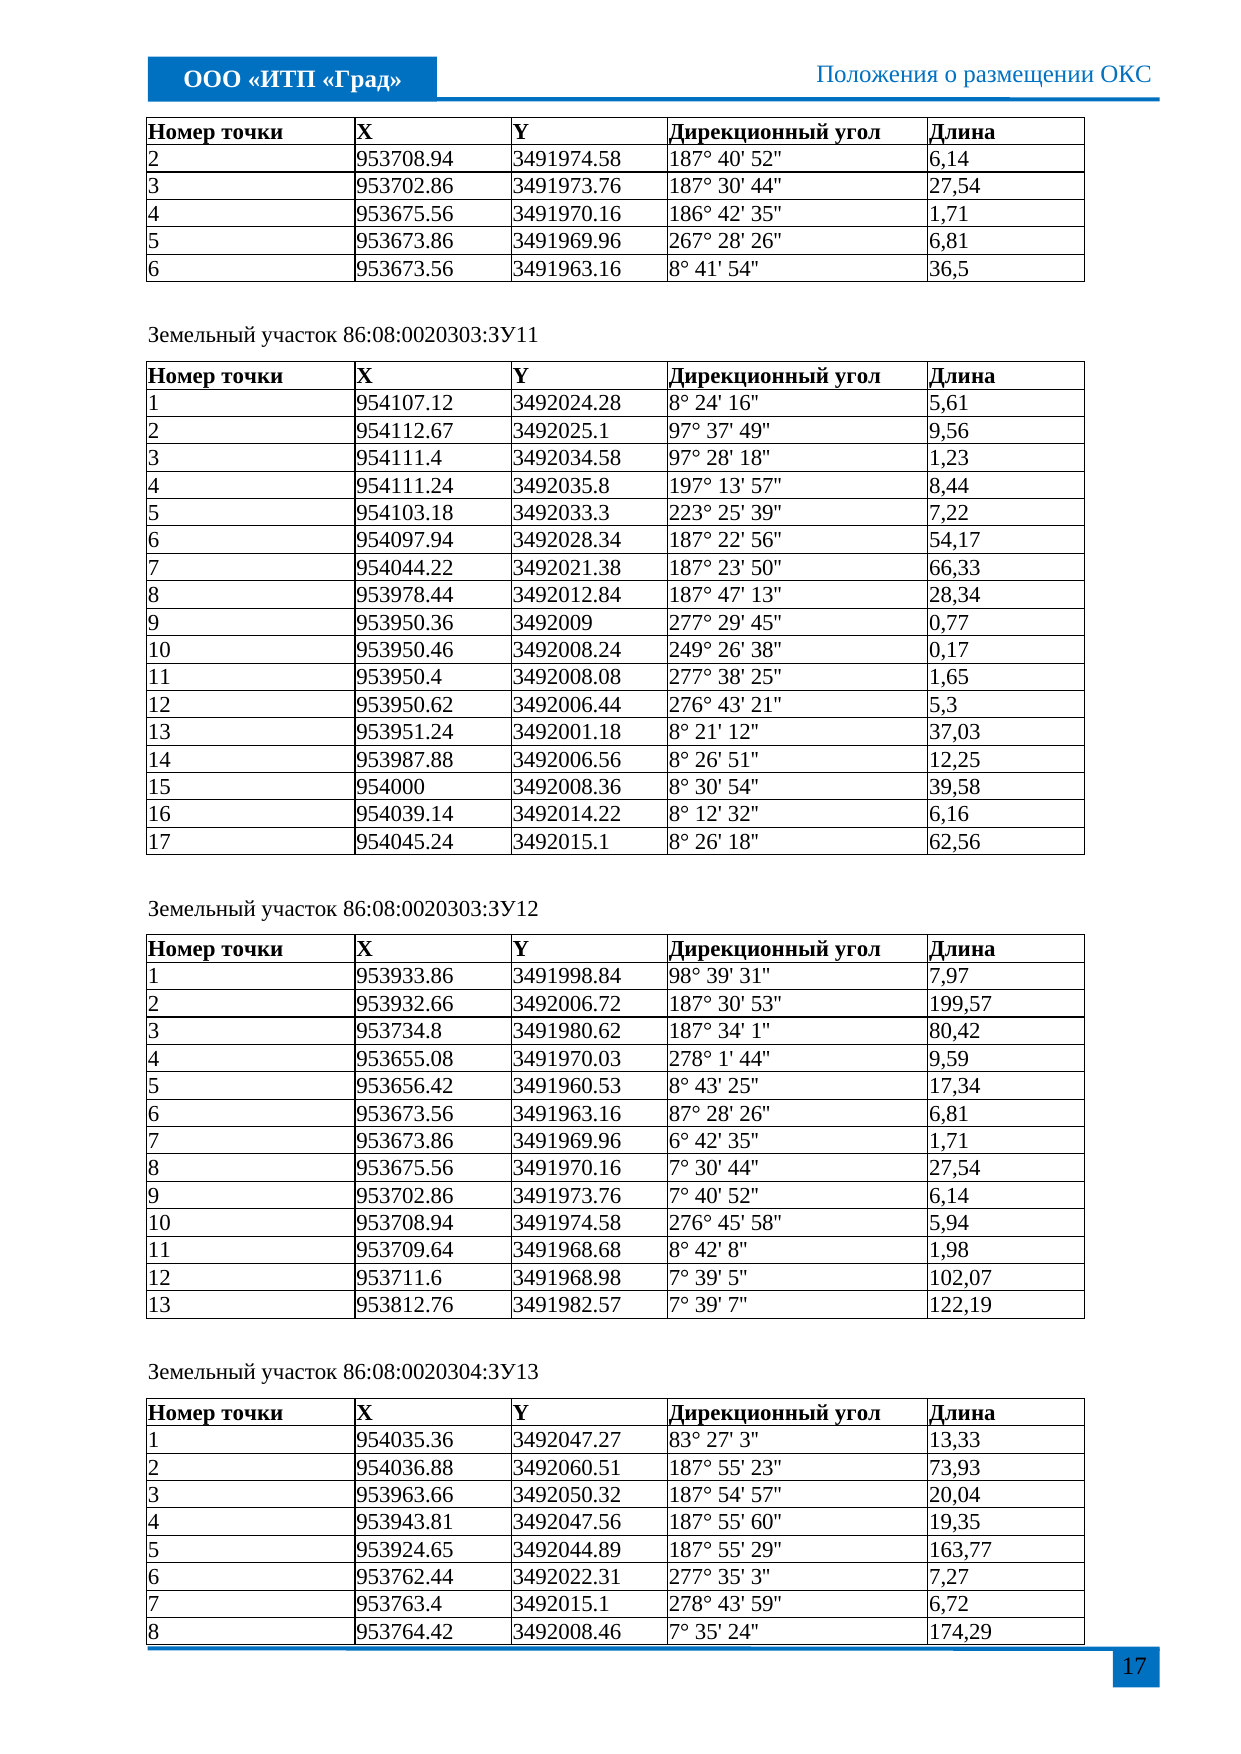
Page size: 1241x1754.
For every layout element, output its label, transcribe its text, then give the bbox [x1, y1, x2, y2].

table_cell 3492008.36 [512, 773, 667, 799]
table_header X [356, 1399, 511, 1425]
table_cell 953978.44 [356, 581, 511, 608]
table_cell 6,81 [928, 227, 1084, 254]
table_cell 953673.56 [356, 1100, 511, 1126]
table_cell 3492025.1 [512, 417, 667, 443]
table_cell 953709.64 [356, 1237, 511, 1263]
table_cell 7° 30' 44'' [668, 1154, 927, 1181]
table_cell 953932.66 [356, 990, 511, 1016]
table_cell 249° 26' 38'' [668, 636, 927, 662]
table_cell 10 [147, 1209, 354, 1236]
table_cell 953675.56 [356, 1154, 511, 1181]
table_cell 15 [147, 773, 354, 799]
table_cell 5 [147, 1536, 354, 1562]
table_cell 187° 40' 52'' [668, 145, 927, 171]
table_cell 9 [147, 609, 354, 635]
table_cell 3491998.84 [512, 963, 667, 989]
table_cell 953950.46 [356, 636, 511, 662]
table_cell 2 [147, 1454, 354, 1480]
table_cell 3492009 [512, 609, 667, 635]
table_cell 3492008.46 [512, 1618, 667, 1644]
table_cell 6° 42' 35'' [668, 1127, 927, 1153]
table_cell 953950.62 [356, 691, 511, 717]
table_cell 3492033.3 [512, 499, 667, 525]
table_cell 187° 30' 44'' [668, 173, 927, 199]
table_cell 0,17 [928, 636, 1084, 662]
table_cell 953711.6 [356, 1264, 511, 1290]
table_cell 3492001.18 [512, 718, 667, 744]
table_cell 3492050.32 [512, 1481, 667, 1507]
table_header Дирекционный угол [668, 935, 927, 962]
table_cell 4 [147, 200, 354, 226]
table_cell 6,14 [928, 1182, 1084, 1208]
table_cell 8 [147, 581, 354, 608]
table_cell 17,34 [928, 1072, 1084, 1098]
table_cell 1,71 [928, 1127, 1084, 1153]
table_cell 66,33 [928, 554, 1084, 580]
table_cell 97° 28' 18'' [668, 444, 927, 471]
table_cell 1,71 [928, 200, 1084, 226]
table_cell 17 [147, 828, 354, 854]
table_cell 6,16 [928, 800, 1084, 827]
table_cell 953763.4 [356, 1591, 511, 1617]
table_header Номер точки [147, 1399, 354, 1425]
table_cell 54,17 [928, 526, 1084, 553]
table_cell 8° 12' 32'' [668, 800, 927, 827]
table_cell 7 [147, 1591, 354, 1617]
table_cell 187° 47' 13'' [668, 581, 927, 608]
table_cell 7,27 [928, 1563, 1084, 1589]
table_cell 7,97 [928, 963, 1084, 989]
table_header Y [512, 1399, 667, 1425]
table_cell 1 [147, 963, 354, 989]
table_cell 3492006.56 [512, 746, 667, 772]
table_cell 187° 22' 56'' [668, 526, 927, 553]
table_cell 3491968.68 [512, 1237, 667, 1263]
table_cell 953987.88 [356, 746, 511, 772]
table_cell 3491970.16 [512, 1154, 667, 1181]
table_cell 3491974.58 [512, 145, 667, 171]
table_cell 3492044.89 [512, 1536, 667, 1562]
table_cell 277° 35' 3'' [668, 1563, 927, 1589]
table_cell 3492022.31 [512, 1563, 667, 1589]
table_header Дирекционный угол [668, 1399, 927, 1425]
table_cell 5 [147, 1072, 354, 1098]
table_cell 3491968.98 [512, 1264, 667, 1290]
table_cell 8° 43' 25'' [668, 1072, 927, 1098]
table_cell 7° 35' 24'' [668, 1618, 927, 1644]
table_cell 3492021.38 [512, 554, 667, 580]
table_header Дирекционный угол [668, 362, 927, 388]
table_cell 87° 28' 26'' [668, 1100, 927, 1126]
table_cell 954111.24 [356, 472, 511, 498]
table_cell 953734.8 [356, 1018, 511, 1044]
table_cell 3492035.8 [512, 472, 667, 498]
table_cell 1,23 [928, 444, 1084, 471]
table_cell 3491970.16 [512, 200, 667, 226]
table_cell 7° 39' 5'' [668, 1264, 927, 1290]
table_header Длина [928, 935, 1084, 962]
table_cell 8° 24' 16'' [668, 390, 927, 416]
table_header Y [512, 118, 667, 144]
table_cell 954103.18 [356, 499, 511, 525]
table_header Номер точки [147, 362, 354, 388]
table_cell 9,59 [928, 1045, 1084, 1071]
table_cell 3491963.16 [512, 1100, 667, 1126]
table_cell 1 [147, 390, 354, 416]
table_cell 13 [147, 1291, 354, 1318]
table_cell 187° 55' 23'' [668, 1454, 927, 1480]
table_cell 97° 37' 49'' [668, 417, 927, 443]
table_cell 953924.65 [356, 1536, 511, 1562]
table_cell 1 [147, 1426, 354, 1452]
table_cell 11 [147, 1237, 354, 1263]
table_cell 28,34 [928, 581, 1084, 608]
table_cell 223° 25' 39'' [668, 499, 927, 525]
table_cell 954000 [356, 773, 511, 799]
table_cell 953951.24 [356, 718, 511, 744]
table_cell 277° 38' 25'' [668, 664, 927, 690]
table_cell 7° 40' 52'' [668, 1182, 927, 1208]
table_cell 122,19 [928, 1291, 1084, 1318]
table_cell 2 [147, 145, 354, 171]
table_cell 27,54 [928, 1154, 1084, 1181]
table_cell 953673.86 [356, 227, 511, 254]
table_cell 6,72 [928, 1591, 1084, 1617]
table_cell 5,61 [928, 390, 1084, 416]
table_cell 3492006.72 [512, 990, 667, 1016]
table_cell 62,56 [928, 828, 1084, 854]
table_cell 953655.08 [356, 1045, 511, 1071]
table_cell 8° 30' 54'' [668, 773, 927, 799]
table_cell 953702.86 [356, 173, 511, 199]
table_cell 3492024.28 [512, 390, 667, 416]
table_cell 83° 27' 3'' [668, 1426, 927, 1452]
table_cell 39,58 [928, 773, 1084, 799]
table_cell 0,77 [928, 609, 1084, 635]
table_cell 197° 13' 57'' [668, 472, 927, 498]
table_cell 3492047.56 [512, 1508, 667, 1535]
table_cell 14 [147, 746, 354, 772]
table_cell 7,22 [928, 499, 1084, 525]
table_cell 1,65 [928, 664, 1084, 690]
table_cell 954097.94 [356, 526, 511, 553]
table_cell 102,07 [928, 1264, 1084, 1290]
table_cell 3492028.34 [512, 526, 667, 553]
table_cell 3491973.76 [512, 173, 667, 199]
table_cell 186° 42' 35'' [668, 200, 927, 226]
table_cell 3491982.57 [512, 1291, 667, 1318]
table_cell 953762.44 [356, 1563, 511, 1589]
table_header Номер точки [147, 935, 354, 962]
table_cell 3492034.58 [512, 444, 667, 471]
table_cell 187° 30' 53'' [668, 990, 927, 1016]
table_cell 10 [147, 636, 354, 662]
table_cell 953656.42 [356, 1072, 511, 1098]
table_cell 4 [147, 472, 354, 498]
table_cell 3491969.96 [512, 1127, 667, 1153]
table_cell 3491974.58 [512, 1209, 667, 1236]
table_cell 953675.56 [356, 200, 511, 226]
table_header Y [512, 935, 667, 962]
table_cell 19,35 [928, 1508, 1084, 1535]
table_cell 3492014.22 [512, 800, 667, 827]
table_cell 7 [147, 1127, 354, 1153]
table_cell 3492015.1 [512, 1591, 667, 1617]
table_cell 276° 45' 58'' [668, 1209, 927, 1236]
table_cell 278° 1' 44'' [668, 1045, 927, 1071]
table_cell 3491963.16 [512, 255, 667, 281]
table_cell 6 [147, 526, 354, 553]
table_cell 27,54 [928, 173, 1084, 199]
table_cell 36,5 [928, 255, 1084, 281]
table_cell 1,98 [928, 1237, 1084, 1263]
table_cell 953702.86 [356, 1182, 511, 1208]
table_cell 954045.24 [356, 828, 511, 854]
text Земельный участок 86:08:0020303:ЗУ12 [148, 895, 1152, 921]
table_header Номер точки [147, 118, 354, 144]
table_cell 954044.22 [356, 554, 511, 580]
table_cell 276° 43' 21'' [668, 691, 927, 717]
table_cell 954035.36 [356, 1426, 511, 1452]
table_cell 187° 55' 29'' [668, 1536, 927, 1562]
table_cell 277° 29' 45'' [668, 609, 927, 635]
table_cell 3492012.84 [512, 581, 667, 608]
table_header Длина [928, 362, 1084, 388]
table_cell 187° 55' 60'' [668, 1508, 927, 1535]
table_cell 953673.86 [356, 1127, 511, 1153]
table_cell 163,77 [928, 1536, 1084, 1562]
table_cell 3491980.62 [512, 1018, 667, 1044]
table_cell 8 [147, 1154, 354, 1181]
table_cell 953950.36 [356, 609, 511, 635]
table_cell 3 [147, 1018, 354, 1044]
table_cell 953708.94 [356, 145, 511, 171]
table_cell 3492047.27 [512, 1426, 667, 1452]
table_cell 11 [147, 664, 354, 690]
text Земельный участок 86:08:0020304:ЗУ13 [148, 1358, 1152, 1384]
table_cell 954112.67 [356, 417, 511, 443]
text Земельный участок 86:08:0020303:ЗУ11 [148, 322, 1152, 348]
table_cell 3491973.76 [512, 1182, 667, 1208]
table_cell 12 [147, 691, 354, 717]
table_cell 3491960.53 [512, 1072, 667, 1098]
table_cell 187° 54' 57'' [668, 1481, 927, 1507]
table_cell 13 [147, 718, 354, 744]
table_cell 953764.42 [356, 1618, 511, 1644]
table_header X [356, 118, 511, 144]
table_cell 80,42 [928, 1018, 1084, 1044]
table_cell 3492006.44 [512, 691, 667, 717]
table_cell 8° 21' 12'' [668, 718, 927, 744]
table_cell 4 [147, 1045, 354, 1071]
table_cell 3 [147, 1481, 354, 1507]
table_cell 4 [147, 1508, 354, 1535]
table_cell 6,14 [928, 145, 1084, 171]
table_cell 37,03 [928, 718, 1084, 744]
table_cell 8° 41' 54'' [668, 255, 927, 281]
table_header Y [512, 362, 667, 388]
table_cell 3492015.1 [512, 828, 667, 854]
table_cell 953943.81 [356, 1508, 511, 1535]
table_header X [356, 362, 511, 388]
table_cell 6,81 [928, 1100, 1084, 1126]
table_cell 7 [147, 554, 354, 580]
table_cell 953812.76 [356, 1291, 511, 1318]
table_header Дирекционный угол [668, 118, 927, 144]
table_cell 20,04 [928, 1481, 1084, 1507]
table_cell 5,94 [928, 1209, 1084, 1236]
table_cell 953708.94 [356, 1209, 511, 1236]
table_cell 953950.4 [356, 664, 511, 690]
table_cell 953963.66 [356, 1481, 511, 1507]
table_cell 8,44 [928, 472, 1084, 498]
table_cell 953673.56 [356, 255, 511, 281]
table_header Длина [928, 118, 1084, 144]
table_cell 3491969.96 [512, 227, 667, 254]
table_cell 3492060.51 [512, 1454, 667, 1480]
table_cell 187° 34' 1'' [668, 1018, 927, 1044]
table_cell 6 [147, 255, 354, 281]
table_cell 3491970.03 [512, 1045, 667, 1071]
table_cell 3 [147, 444, 354, 471]
table_cell 199,57 [928, 990, 1084, 1016]
table_cell 8° 42' 8'' [668, 1237, 927, 1263]
table_cell 954107.12 [356, 390, 511, 416]
table_cell 98° 39' 31'' [668, 963, 927, 989]
table_cell 9 [147, 1182, 354, 1208]
table_cell 12,25 [928, 746, 1084, 772]
table_cell 954036.88 [356, 1454, 511, 1480]
table_cell 73,93 [928, 1454, 1084, 1480]
table_cell 6 [147, 1100, 354, 1126]
table_cell 3492008.24 [512, 636, 667, 662]
table_cell 3492008.08 [512, 664, 667, 690]
table_cell 9,56 [928, 417, 1084, 443]
table_header Длина [928, 1399, 1084, 1425]
table_cell 5 [147, 227, 354, 254]
table_cell 954039.14 [356, 800, 511, 827]
table_cell 7° 39' 7'' [668, 1291, 927, 1318]
table_cell 3 [147, 173, 354, 199]
table_cell 12 [147, 1264, 354, 1290]
table_cell 8° 26' 18'' [668, 828, 927, 854]
table_cell 5,3 [928, 691, 1084, 717]
table_cell 13,33 [928, 1426, 1084, 1452]
table_cell 267° 28' 26'' [668, 227, 927, 254]
table_cell 6 [147, 1563, 354, 1589]
table_cell 16 [147, 800, 354, 827]
table_cell 5 [147, 499, 354, 525]
table_cell 954111.4 [356, 444, 511, 471]
table_cell 2 [147, 990, 354, 1016]
table_cell 2 [147, 417, 354, 443]
table_header X [356, 935, 511, 962]
table_cell 187° 23' 50'' [668, 554, 927, 580]
table_cell 953933.86 [356, 963, 511, 989]
table_cell 278° 43' 59'' [668, 1591, 927, 1617]
table_cell 174,29 [928, 1618, 1084, 1644]
table_cell 8 [147, 1618, 354, 1644]
table_cell 8° 26' 51'' [668, 746, 927, 772]
